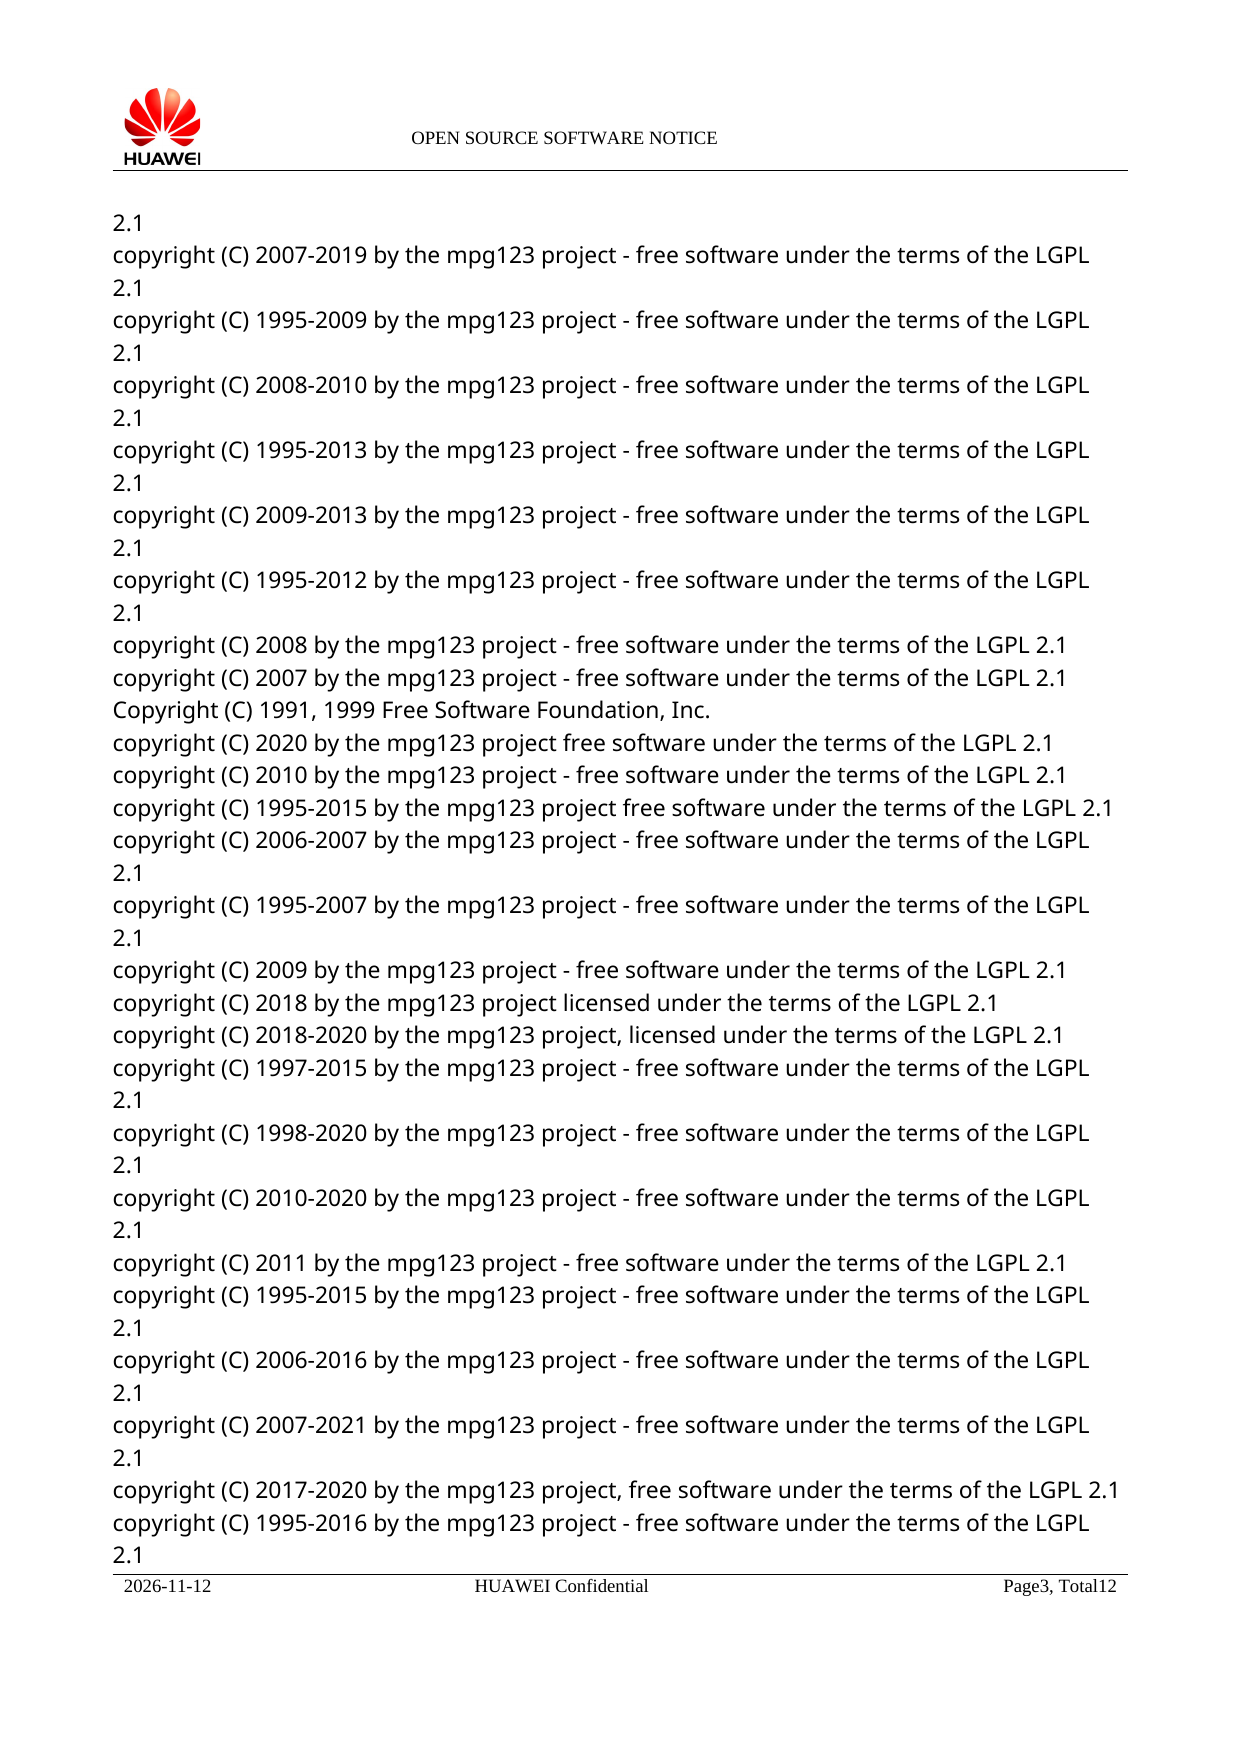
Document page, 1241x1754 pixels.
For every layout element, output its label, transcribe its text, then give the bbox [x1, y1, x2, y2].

picture [124, 88, 201, 165]
